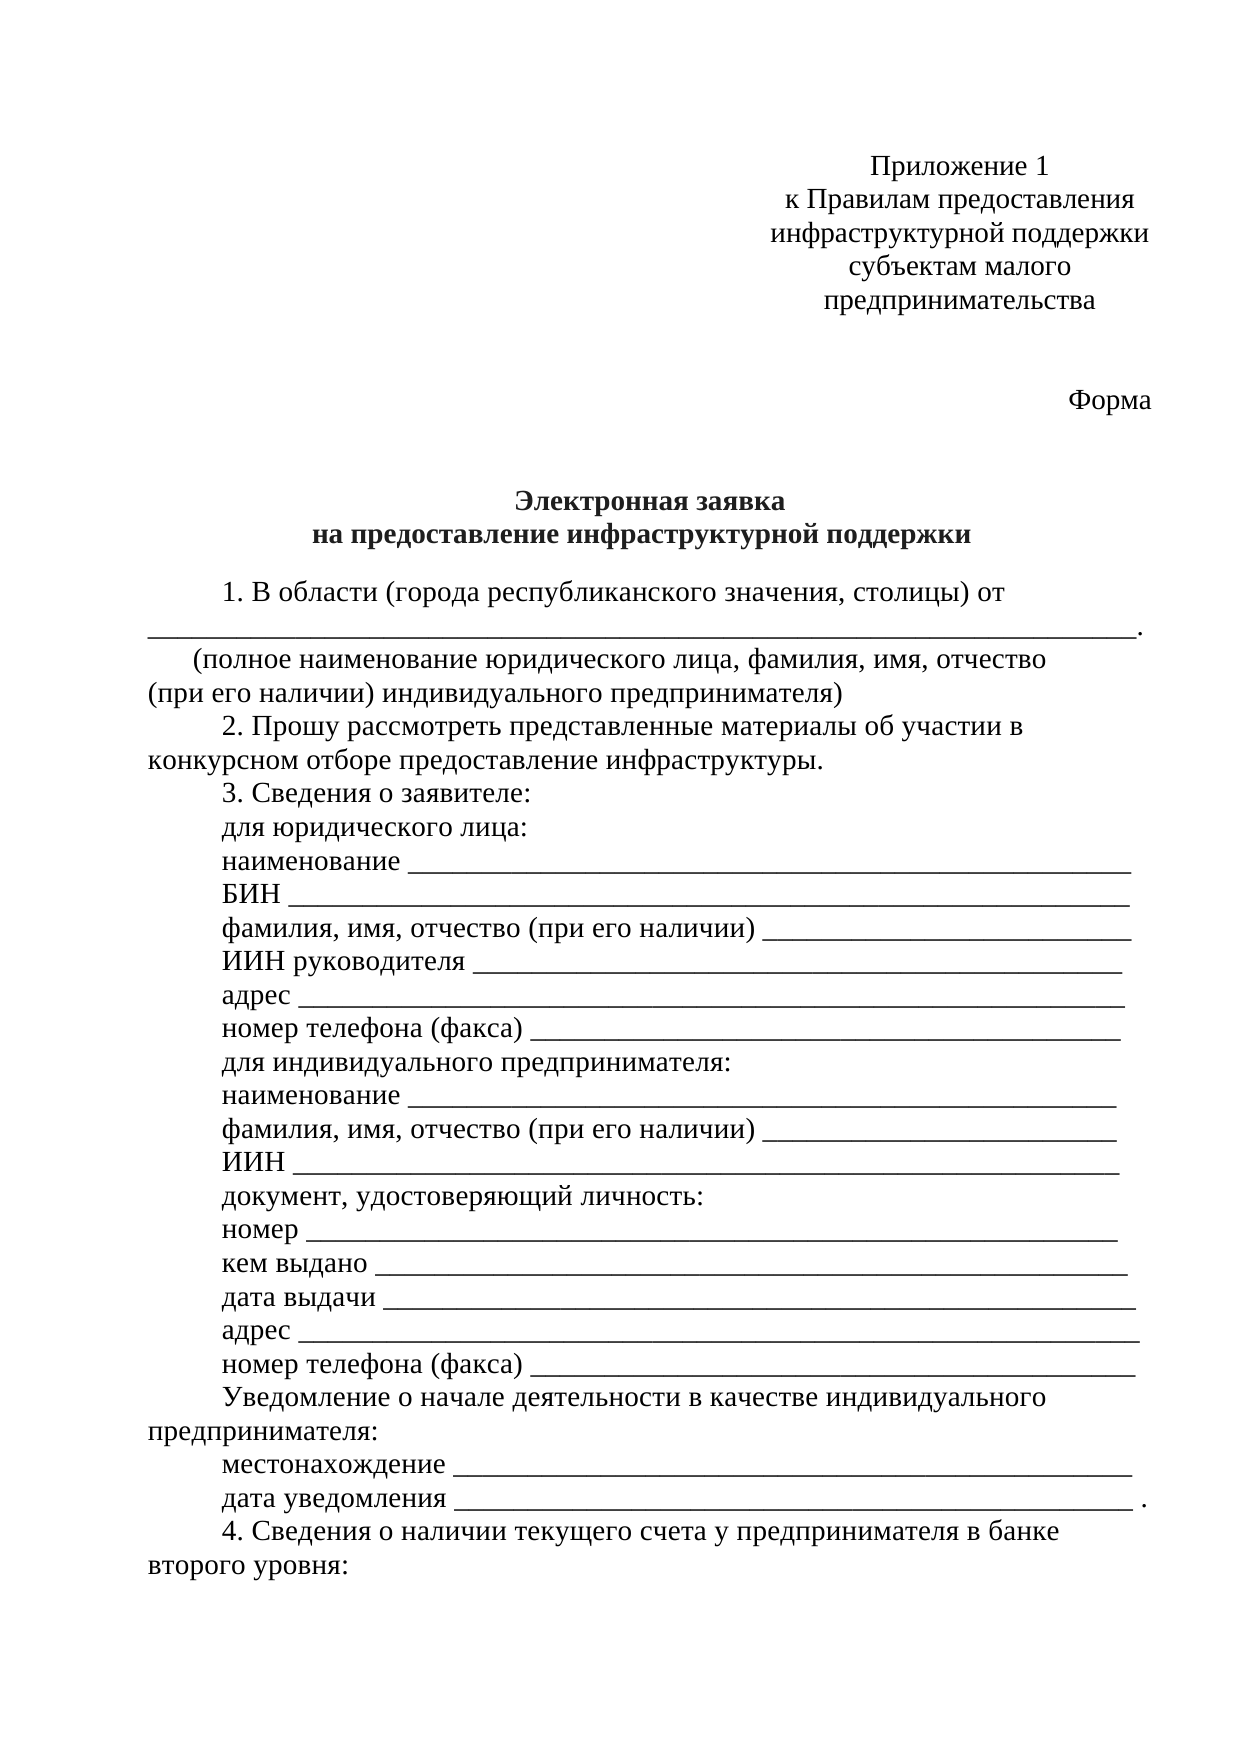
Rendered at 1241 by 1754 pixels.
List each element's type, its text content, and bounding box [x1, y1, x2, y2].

text 3. Сведения о заявителе: [148, 776, 1152, 809]
text к Правилам предоставления инфраструктурной поддержки [768, 181, 1152, 248]
text для индивидуального предпринимателя: [148, 1044, 1152, 1077]
text дата выдачи ___________________________________________________ [148, 1279, 1152, 1312]
text номер телефона (факса) ________________________________________ [148, 1010, 1152, 1044]
text 2. Прошу рассмотреть представленные материалы об участии в конкурсном отборе предоставление инфраструктуры. [148, 708, 1152, 776]
text Электронная заявка [148, 483, 1152, 517]
text адрес ________________________________________________________ [148, 977, 1152, 1010]
text дата уведомления ______________________________________________ . [148, 1480, 1152, 1513]
text Приложение 1 [768, 148, 1152, 181]
text ИИН руководителя ____________________________________________ [148, 943, 1152, 977]
text документ, удостоверяющий личность: [148, 1178, 1152, 1212]
text Уведомление о начале деятельности в качестве индивидуального предпринимателя: [148, 1379, 1152, 1446]
text номер телефона (факса) _________________________________________ [148, 1346, 1152, 1379]
text на предоставление инфраструктурной поддержки [148, 517, 1152, 550]
text кем выдано ___________________________________________________ [148, 1245, 1152, 1279]
text наименование ________________________________________________ [148, 1077, 1152, 1111]
text БИН _________________________________________________________ [148, 876, 1152, 910]
text для юридического лица: [148, 809, 1152, 843]
text адрес _________________________________________________________ [148, 1312, 1152, 1346]
text Форма [768, 382, 1152, 416]
text субъектам малого предпринимательства [768, 248, 1152, 315]
text фамилия, имя, отчество (при его наличии) ________________________ [148, 1111, 1152, 1144]
text ИИН ________________________________________________________ [148, 1144, 1152, 1178]
text местонахождение ______________________________________________ [148, 1446, 1152, 1480]
text фамилия, имя, отчество (при его наличии) _________________________ [148, 910, 1152, 943]
text номер _______________________________________________________ [148, 1212, 1152, 1245]
text 4. Сведения о наличии текущего счета у предпринимателя в банке второго уровня: [148, 1513, 1152, 1581]
text 1. В области (города республиканского значения, столицы) от ___________________________________________________________________. (полное наименование юридического лица, фамилия, имя, отчество (при его наличии) индивидуального предпринимателя) [148, 574, 1152, 708]
text наименование _________________________________________________ [148, 843, 1152, 876]
